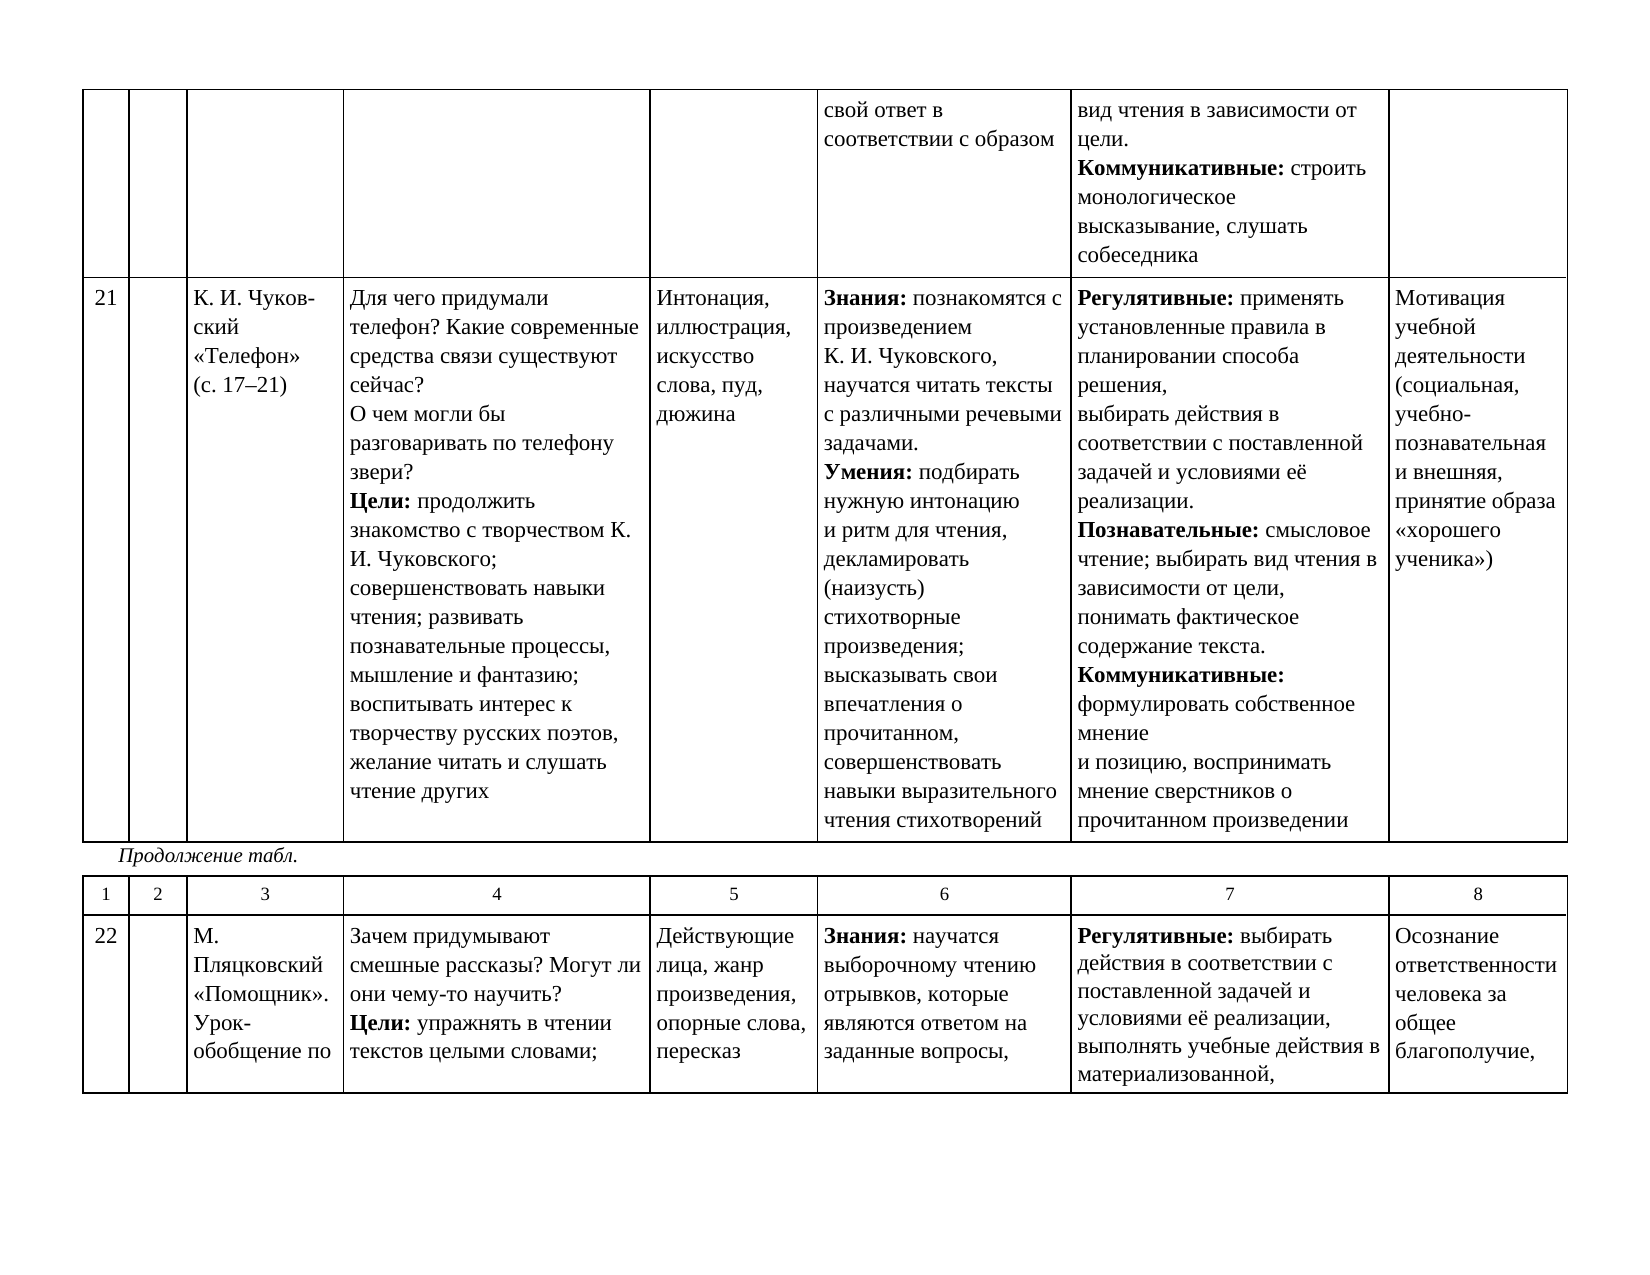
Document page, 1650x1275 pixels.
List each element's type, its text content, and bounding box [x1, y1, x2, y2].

table_cell Мотивация учебной деятельности (социальная, учебно-познавательная и внешняя, принятие образа «хорошего ученика») [1390, 277, 1567, 841]
table_cell [130, 916, 186, 1092]
table_header 6 [818, 877, 1070, 914]
table_cell [1390, 90, 1567, 277]
table_header 1 [84, 877, 128, 914]
table_cell [130, 278, 186, 841]
table_cell 22 [84, 916, 128, 1092]
table_cell Интонация, иллюстрация, искусство слова, пуд, дюжина [651, 278, 817, 841]
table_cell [818, 90, 1070, 277]
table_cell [818, 916, 1070, 1092]
table_cell Для чего придумали телефон? Какие современные средства связи существуют сейчас? О чем могли бы разговаривать по телефону звери? Цели: продолжить знакомство с творчеством К. И. Чуковского; совершенствовать навыки чтения; развивать познавательные процессы, мышление и фантазию; воспитывать интерес к творчеству русских поэтов, желание читать и слушать чтение других [344, 278, 649, 841]
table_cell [1072, 916, 1388, 1092]
table_header 3 [188, 877, 343, 914]
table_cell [188, 916, 343, 1092]
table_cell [344, 90, 649, 277]
table_cell Знания: познакомятся с произведением К. И. Чуковского, научатся читать тексты с различными речевыми задачами. Умения: подбирать нужную интонацию и ритм для чтения, декламировать (наизусть) стихотворные произведения; высказывать свои впечатления о прочитанном, совершенствовать навыки выразительного чтения стихотворений [818, 278, 1070, 841]
table_cell [651, 90, 817, 277]
table_header 5 [651, 877, 817, 914]
table_header 7 [1072, 877, 1388, 914]
table_cell [130, 90, 186, 277]
table_header 4 [344, 877, 649, 914]
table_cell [1390, 914, 1567, 1092]
table_cell [84, 90, 128, 277]
table_cell 21 [84, 278, 128, 841]
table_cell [344, 916, 649, 1092]
table_cell Регулятивные: применять установленные правила в планировании способа решения, выбирать действия в соответствии с поставленной задачей и условиями её реализации. Познавательные: смысловое чтение; выбирать вид чтения в зависимости от цели, понимать фактическое содержание текста. Коммуникативные: формулировать собственное мнение и позицию, воспринимать мнение сверстников о прочитанном произведении [1072, 278, 1388, 841]
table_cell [651, 916, 817, 1092]
table_header 8 [1390, 877, 1567, 914]
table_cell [1072, 90, 1388, 277]
table_header 2 [130, 877, 186, 914]
table_cell К. И. Чуков-ский «Телефон» (с. 17–21) [188, 278, 343, 841]
text Продолжение табл. [118, 843, 1532, 867]
table_cell [188, 90, 343, 277]
